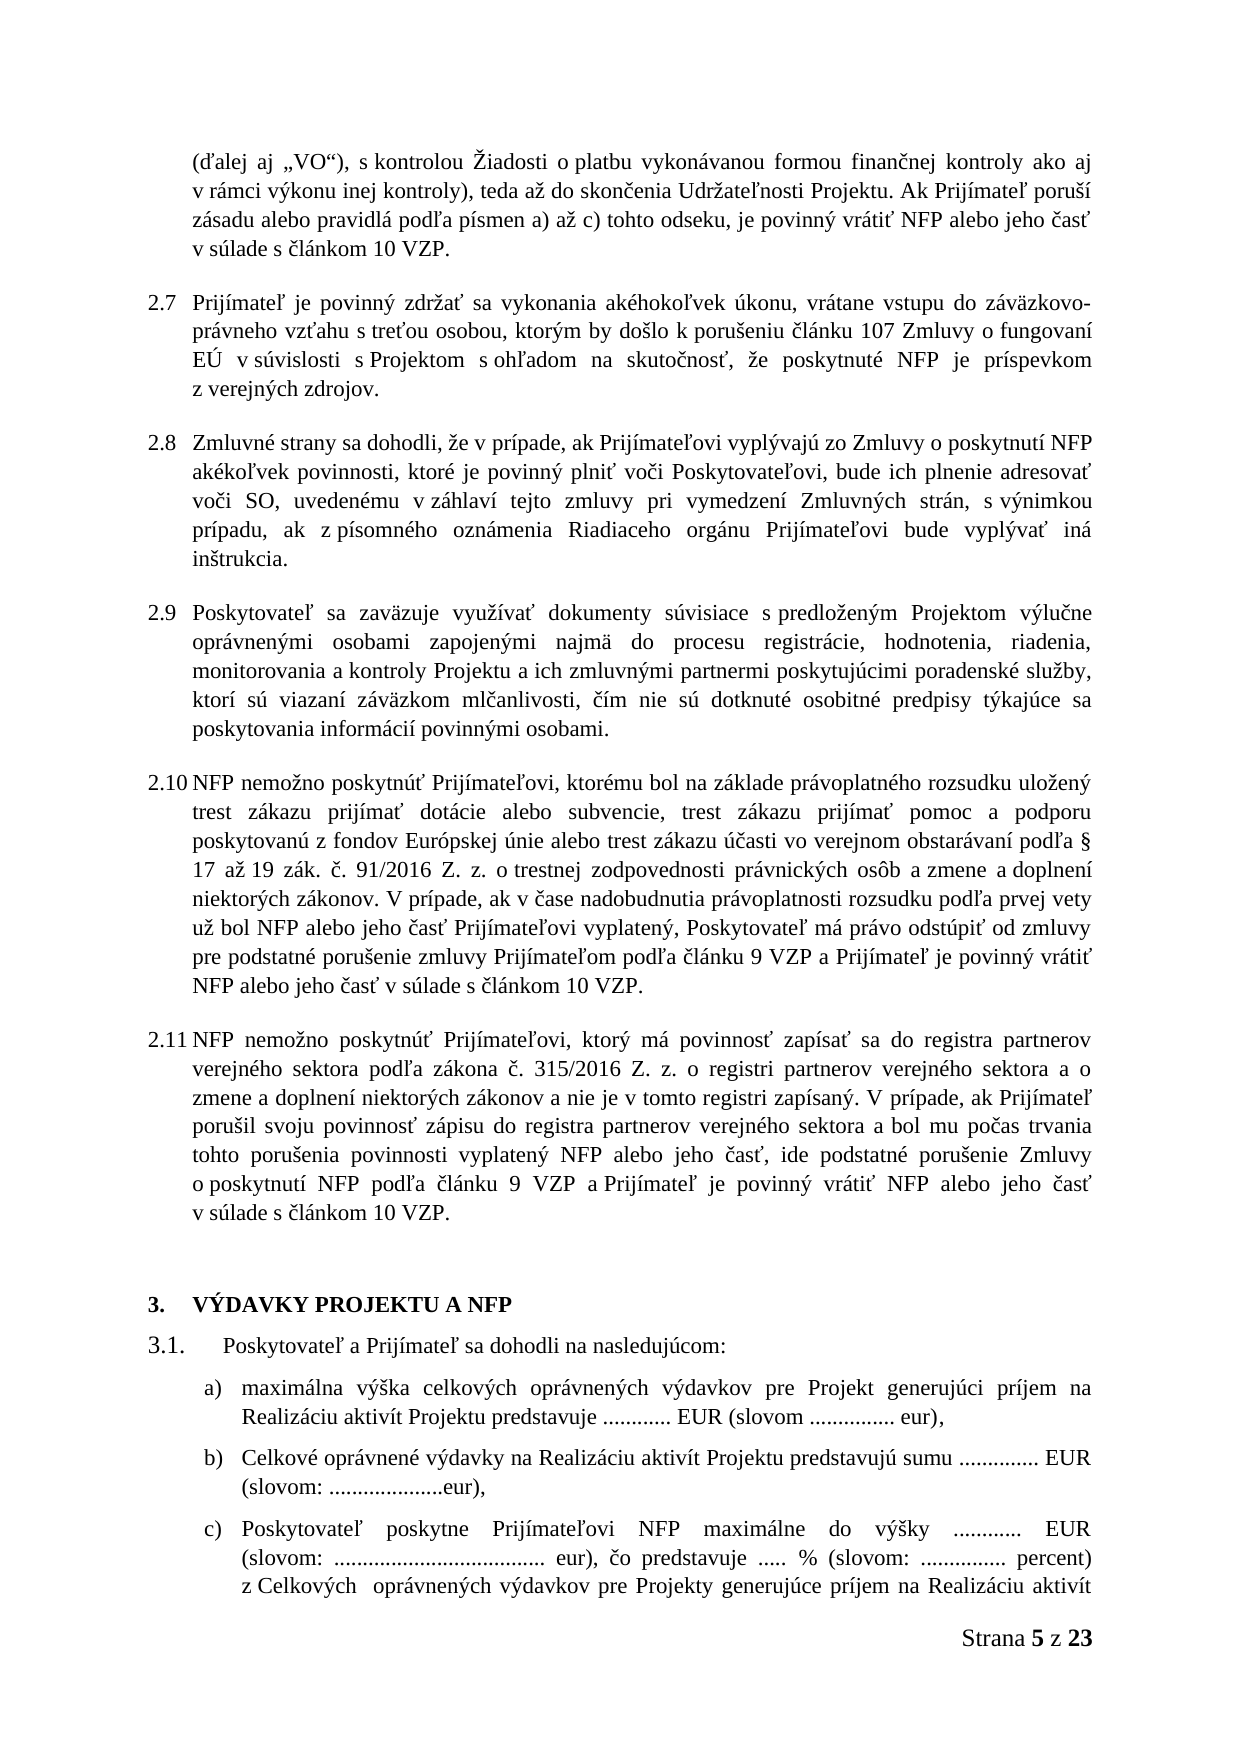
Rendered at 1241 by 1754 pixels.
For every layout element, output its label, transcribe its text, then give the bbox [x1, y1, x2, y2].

text 2.7 Prijímateľ je povinný zdržať sa vykonania akéhokoľvek úkonu, vrátane vstupu do záväzkovo-právneho vzťahu s treťou osobou, ktorým by došlo k porušeniu článku 107 Zmluvy o fungovaní EÚ v súvislosti s Projektom s ohľadom na skutočnosť, že poskytnuté NFP je príspevkom z verejných zdrojov. [148, 288, 1092, 402]
text 2.9 Poskytovateľ sa zaväzuje využívať dokumenty súvisiace s predloženým Projektom výlučne oprávnenými osobami zapojenými najmä do procesu registrácie, hodnotenia, riadenia, monitorovania a kontroly Projektu a ich zmluvnými partnermi poskytujúcimi poradenské služby, ktorí sú viazaní záväzkom mlčanlivosti, čím nie sú dotknuté osobitné predpisy týkajúce sa poskytovania informácií povinnými osobami. [148, 599, 1092, 741]
list maximálna výška celkových oprávnených výdavkov pre Projekt generujúci príjem na Realizáciu aktivít Projektu predstavuje ............ EUR (slovom ............... eur), [204, 1374, 1092, 1429]
text 2.11 NFP nemožno poskytnúť Prijímateľovi, ktorý má povinnosť zapísať sa do registra partnerov verejného sektora podľa zákona č. 315/2016 Z. z. o registri partnerov verejného sektora a o zmene a doplnení niektorých zákonov a nie je v tomto registri zapísaný. V prípade, ak Prijímateľ porušil svoju povinnosť zápisu do registra partnerov verejného sektora a bol mu počas trvania tohto porušenia povinnosti vyplatený NFP alebo jeho časť, ide podstatné porušenie Zmluvy o poskytnutí NFP podľa článku 9 VZP a Prijímateľ je povinný vrátiť NFP alebo jeho časť v súlade s článkom 10 VZP. [148, 1026, 1092, 1226]
list Celkové oprávnené výdavky na Realizáciu aktivít Projektu predstavujú sumu .............. EUR (slovom: ....................eur), [204, 1444, 1092, 1499]
text 2.8 Zmluvné strany sa dohodli, že v prípade, ak Prijímateľovi vyplývajú zo Zmluvy o poskytnutí NFP akékoľvek povinnosti, ktoré je povinný plniť voči Poskytovateľovi, bude ich plnenie adresovať voči SO, uvedenému v záhlaví tejto zmluvy pri vymedzení Zmluvných strán, s výnimkou prípadu, ak z písomného oznámenia Riadiaceho orgánu Prijímateľovi bude vyplývať iná inštrukcia. [148, 429, 1092, 572]
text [192, 148, 1092, 261]
text 2.10 NFP nemožno poskytnúť Prijímateľovi, ktorému bol na základe právoplatného rozsudku uložený trest zákazu prijímať dotácie alebo subvencie, trest zákazu prijímať pomoc a podporu poskytovanú z fondov Európskej únie alebo trest zákazu účasti vo verejnom obstarávaní podľa § 17 až 19 zák. č. 91/2016 Z. z. o trestnej zodpovednosti právnických osôb a zmene a doplnení niektorých zákonov. V prípade, ak v čase nadobudnutia právoplatnosti rozsudku podľa prvej vety už bol NFP alebo jeho časť Prijímateľovi vyplatený, Poskytovateľ má právo odstúpiť od zmluvy pre podstatné porušenie zmluvy Prijímateľom podľa článku 9 VZP a Prijímateľ je povinný vrátiť NFP alebo jeho časť v súlade s článkom 10 VZP. [148, 769, 1092, 998]
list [204, 1514, 1092, 1599]
list Poskytovateľ a Prijímateľ sa dohodli na nasledujúcom: [148, 1330, 1092, 1358]
subtitle VÝDAVKY PROJEKTU A NFP [148, 1291, 1092, 1317]
